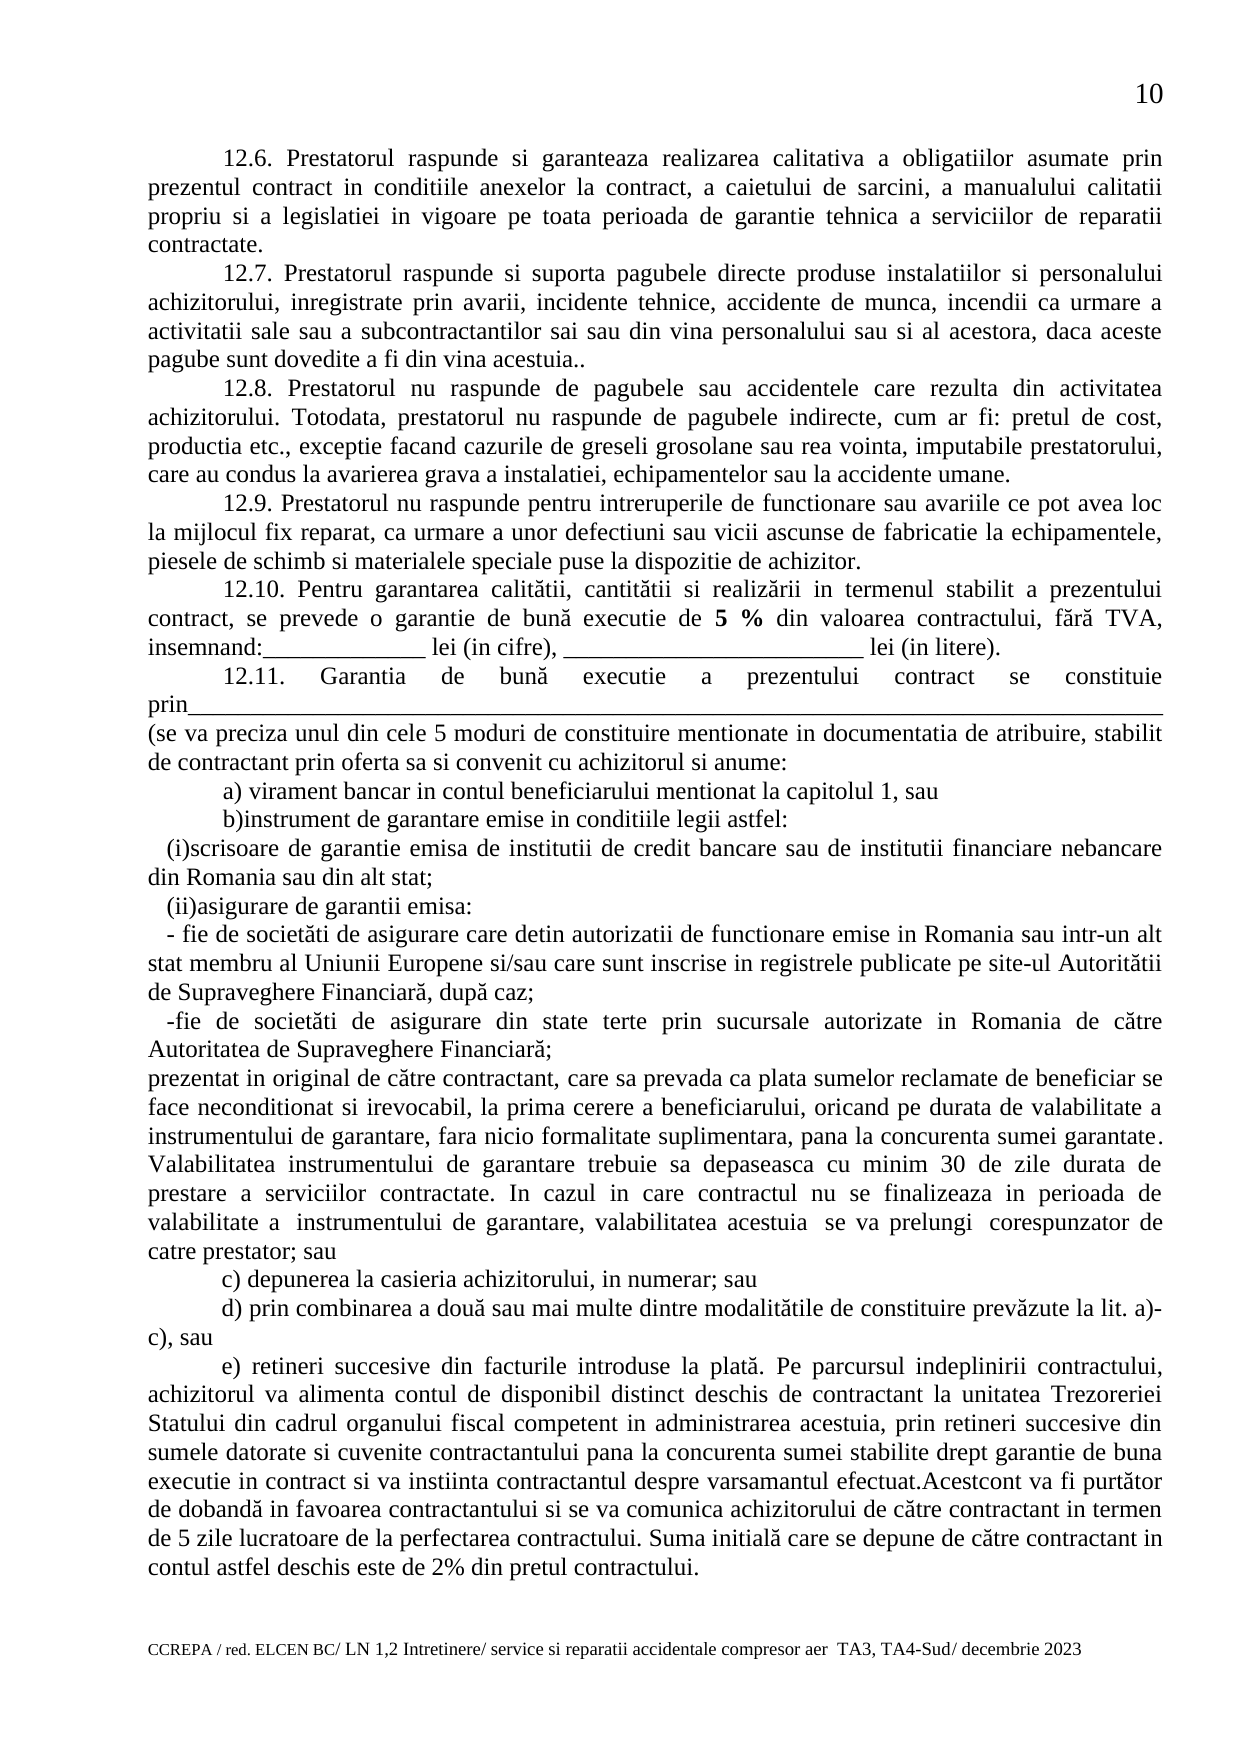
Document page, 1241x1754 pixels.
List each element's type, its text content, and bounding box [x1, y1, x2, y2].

text 12.11. Garantia de bună executie a prezentului contract se constituie prin______________________________________________________________________________ [148, 661, 1163, 718]
text 12.8. Prestatorul nu raspunde de pagubele sau accidentele care rezulta din activitatea achizitorului. Totodata, prestatorul nu raspunde de pagubele indirecte, cum ar fi: pretul de cost, productia etc., exceptie facand cazurile de greseli grosolane sau rea vointa, imputabile prestatorului, care au condus la avarierea grava a instalatiei, echipamentelor sau la accidente umane. [148, 373, 1163, 488]
text b)instrument de garantare emise in conditiile legii astfel: [148, 804, 1163, 833]
text d) prin combinarea a două sau mai multe dintre modalitătile de constituire prevăzute la lit. a)-c), sau [148, 1293, 1163, 1351]
text prezentat in original de către contractant, care sa prevada ca plata sumelor reclamate de beneficiar se face neconditionat si irevocabil, la prima cerere a beneficiarului, oricand pe durata de valabilitate a instrumentului de garantare, fara nicio formalitate suplimentara, pana la concurenta sumei garantate. Valabilitatea instrumentului de garantare trebuie sa depaseasca cu minim 30 de zile durata de prestare a serviciilor contractate. In cazul in care contractul nu se finalizeaza in perioada de valabilitate a instrumentului de garantare, valabilitatea acestuia se va prelungi corespunzator de catre prestator; sau [148, 1063, 1163, 1264]
text - fie de societăti de asigurare care detin autorizatii de functionare emise in Romania sau intr-un alt stat membru al Uniunii Europene si/sau care sunt inscrise in registrele publicate pe site-ul Autoritătii de Supraveghere Financiară, după caz; [148, 919, 1163, 1006]
text 12.6. Prestatorul raspunde si garanteaza realizarea calitativa a obligatiilor asumate prin prezentul contract in conditiile anexelor la contract, a caietului de sarcini, a manualului calitatii propriu si a legislatiei in vigoare pe toata perioada de garantie tehnica a serviciilor de reparatii contractate. [148, 143, 1163, 258]
text a) virament bancar in contul beneficiarului mentionat la capitolul 1, sau [148, 776, 1163, 804]
text (ii)asigurare de garantii emisa: [148, 891, 1163, 919]
text 12.10. Pentru garantarea calitătii, cantitătii si realizării in termenul stabilit a prezentului contract, se prevede o garantie de bună executie de 5 % din valoarea contractului, fără TVA, insemnand:_____________ lei (in cifre), ________________________ lei (in litere). [148, 574, 1163, 661]
text (i)scrisoare de garantie emisa de institutii de credit bancare sau de institutii financiare nebancare din Romania sau din alt stat; [148, 833, 1163, 891]
text (se va preciza unul din cele 5 moduri de constituire mentionate in documentatia de atribuire, stabilit de contractant prin oferta sa si convenit cu achizitorul si anume: [148, 718, 1163, 776]
text 12.7. Prestatorul raspunde si suporta pagubele directe produse instalatiilor si personalului achizitorului, inregistrate prin avarii, incidente tehnice, accidente de munca, incendii ca urmare a activitatii sale sau a subcontractantilor sai sau din vina personalului sau si al acestora, daca aceste pagube sunt dovedite a fi din vina acestuia.. [148, 258, 1163, 373]
text c) depunerea la casieria achizitorului, in numerar; sau [148, 1264, 1163, 1293]
text 12.9. Prestatorul nu raspunde pentru intreruperile de functionare sau avariile ce pot avea loc la mijlocul fix reparat, ca urmare a unor defectiuni sau vicii ascunse de fabricatie la echipamentele, piesele de schimb si materialele speciale puse la dispozitie de achizitor. [148, 488, 1163, 574]
text e) retineri succesive din facturile introduse la plată. Pe parcursul indeplinirii contractului, achizitorul va alimenta contul de disponibil distinct deschis de contractant la unitatea Trezoreriei Statului din cadrul organului fiscal competent in administrarea acestuia, prin retineri succesive din sumele datorate si cuvenite contractantului pana la concurenta sumei stabilite drept garantie de buna executie in contract si va instiinta contractantul despre varsamantul efectuat.Acestcont va fi purtător de dobandă in favoarea contractantului si se va comunica achizitorului de către contractant in termen de 5 zile lucratoare de la perfectarea contractului. Suma initială care se depune de către contractant in contul astfel deschis este de 2% din pretul contractului. [148, 1351, 1163, 1581]
text -fie de societăti de asigurare din state terte prin sucursale autorizate in Romania de către Autoritatea de Supraveghere Financiară; [148, 1006, 1163, 1063]
